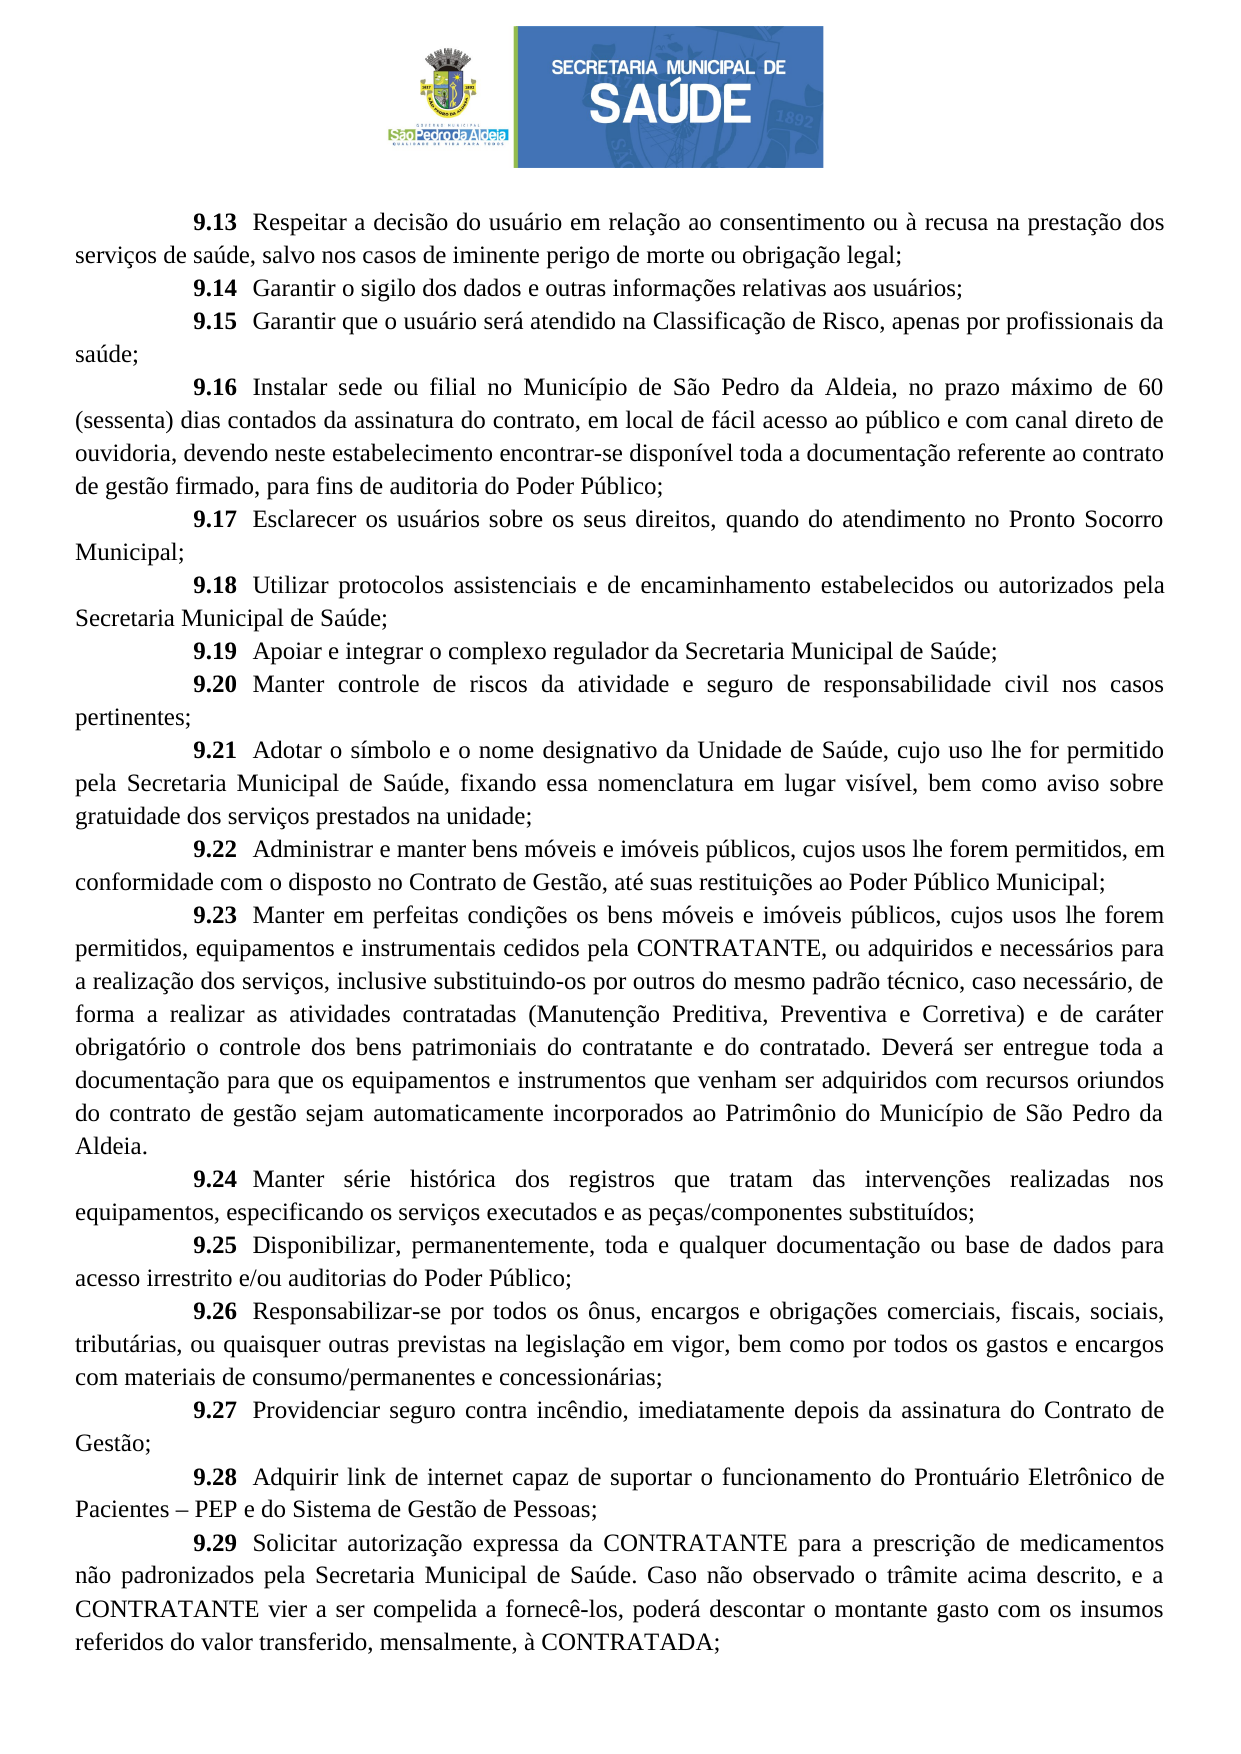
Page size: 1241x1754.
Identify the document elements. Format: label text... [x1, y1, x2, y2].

list Instalar sede ou filial no Município de São Pedro da Aldeia, no prazo máximo de 60 (sessenta) dias contados da assinatura do contrato, em local de fácil acesso ao público e com canal direto de ouvidoria, devendo neste estabelecimento encontrar-se disponível toda a documentação referente ao contrato de gestão firmado, para fins de auditoria do Poder Público; [75, 372, 1165, 500]
list Administrar e manter bens móveis e imóveis públicos, cujos usos lhe forem permitidos, em conformidade com o disposto no Contrato de Gestão, até suas restituições ao Poder Público Municipal; [75, 834, 1165, 896]
list Disponibilizar, permanentemente, toda e qualquer documentação ou base de dados para acesso irrestrito e/ou auditorias do Poder Público; [75, 1230, 1165, 1292]
list Garantir o sigilo dos dados e outras informações relativas aos usuários; [75, 273, 1165, 302]
list Utilizar protocolos assistenciais e de encaminhamento estabelecidos ou autorizados pela Secretaria Municipal de Saúde; [75, 570, 1165, 632]
list Solicitar autorização expressa da CONTRATANTE para a prescrição de medicamentos não padronizados pela Secretaria Municipal de Saúde. Caso não observado o trâmite acima descrito, e a CONTRATANTE vier a ser compelida a fornecê-los, poderá descontar o montante gasto com os insumos referidos do valor transferido, mensalmente, à CONTRATADA; [75, 1528, 1165, 1655]
list Adquirir link de internet capaz de suportar o funcionamento do Prontuário Eletrônico de Pacientes – PEP e do Sistema de Gestão de Pessoas; [75, 1462, 1165, 1523]
list Responsabilizar-se por todos os ônus, encargos e obrigações comerciais, fiscais, sociais, tributárias, ou quaisquer outras previstas na legislação em vigor, bem como por todos os gastos e encargos com materiais de consumo/permanentes e concessionárias; [75, 1296, 1165, 1391]
list Manter série histórica dos registros que tratam das intervenções realizadas nos equipamentos, especificando os serviços executados e as peças/componentes substituídos; [75, 1164, 1165, 1226]
list Garantir que o usuário será atendido na Classificação de Risco, apenas por profissionais da saúde; [75, 306, 1165, 368]
list Providenciar seguro contra incêndio, imediatamente depois da assinatura do Contrato de Gestão; [75, 1396, 1165, 1457]
list Manter controle de riscos da atividade e seguro de responsabilidade civil nos casos pertinentes; [75, 669, 1165, 731]
list Apoiar e integrar o complexo regulador da Secretaria Municipal de Saúde; [75, 636, 1165, 665]
list Adotar o símbolo e o nome designativo da Unidade de Saúde, cujo uso lhe for permitido pela Secretaria Municipal de Saúde, fixando essa nomenclatura em lugar visível, bem como aviso sobre gratuidade dos serviços prestados na unidade; [75, 735, 1165, 830]
list Respeitar a decisão do usuário em relação ao consentimento ou à recusa na prestação dos serviços de saúde, salvo nos casos de iminente perigo de morte ou obrigação legal; [75, 207, 1165, 268]
list Manter em perfeitas condições os bens móveis e imóveis públicos, cujos usos lhe forem permitidos, equipamentos e instrumentais cedidos pela CONTRATANTE, ou adquiridos e necessários para a realização dos serviços, inclusive substituindo-os por outros do mesmo padrão técnico, caso necessário, de forma a realizar as atividades contratadas (Manutenção Preditiva, Preventiva e Corretiva) e de caráter obrigatório o controle dos bens patrimoniais do contratante e do contratado. Deverá ser entregue toda a documentação para que os equipamentos e instrumentos que venham ser adquiridos com recursos oriundos do contrato de gestão sejam automaticamente incorporados ao Patrimônio do Município de São Pedro da Aldeia. [75, 900, 1165, 1160]
list Esclarecer os usuários sobre os seus direitos, quando do atendimento no Pronto Socorro Municipal; [75, 504, 1165, 566]
picture [381, 26, 824, 168]
